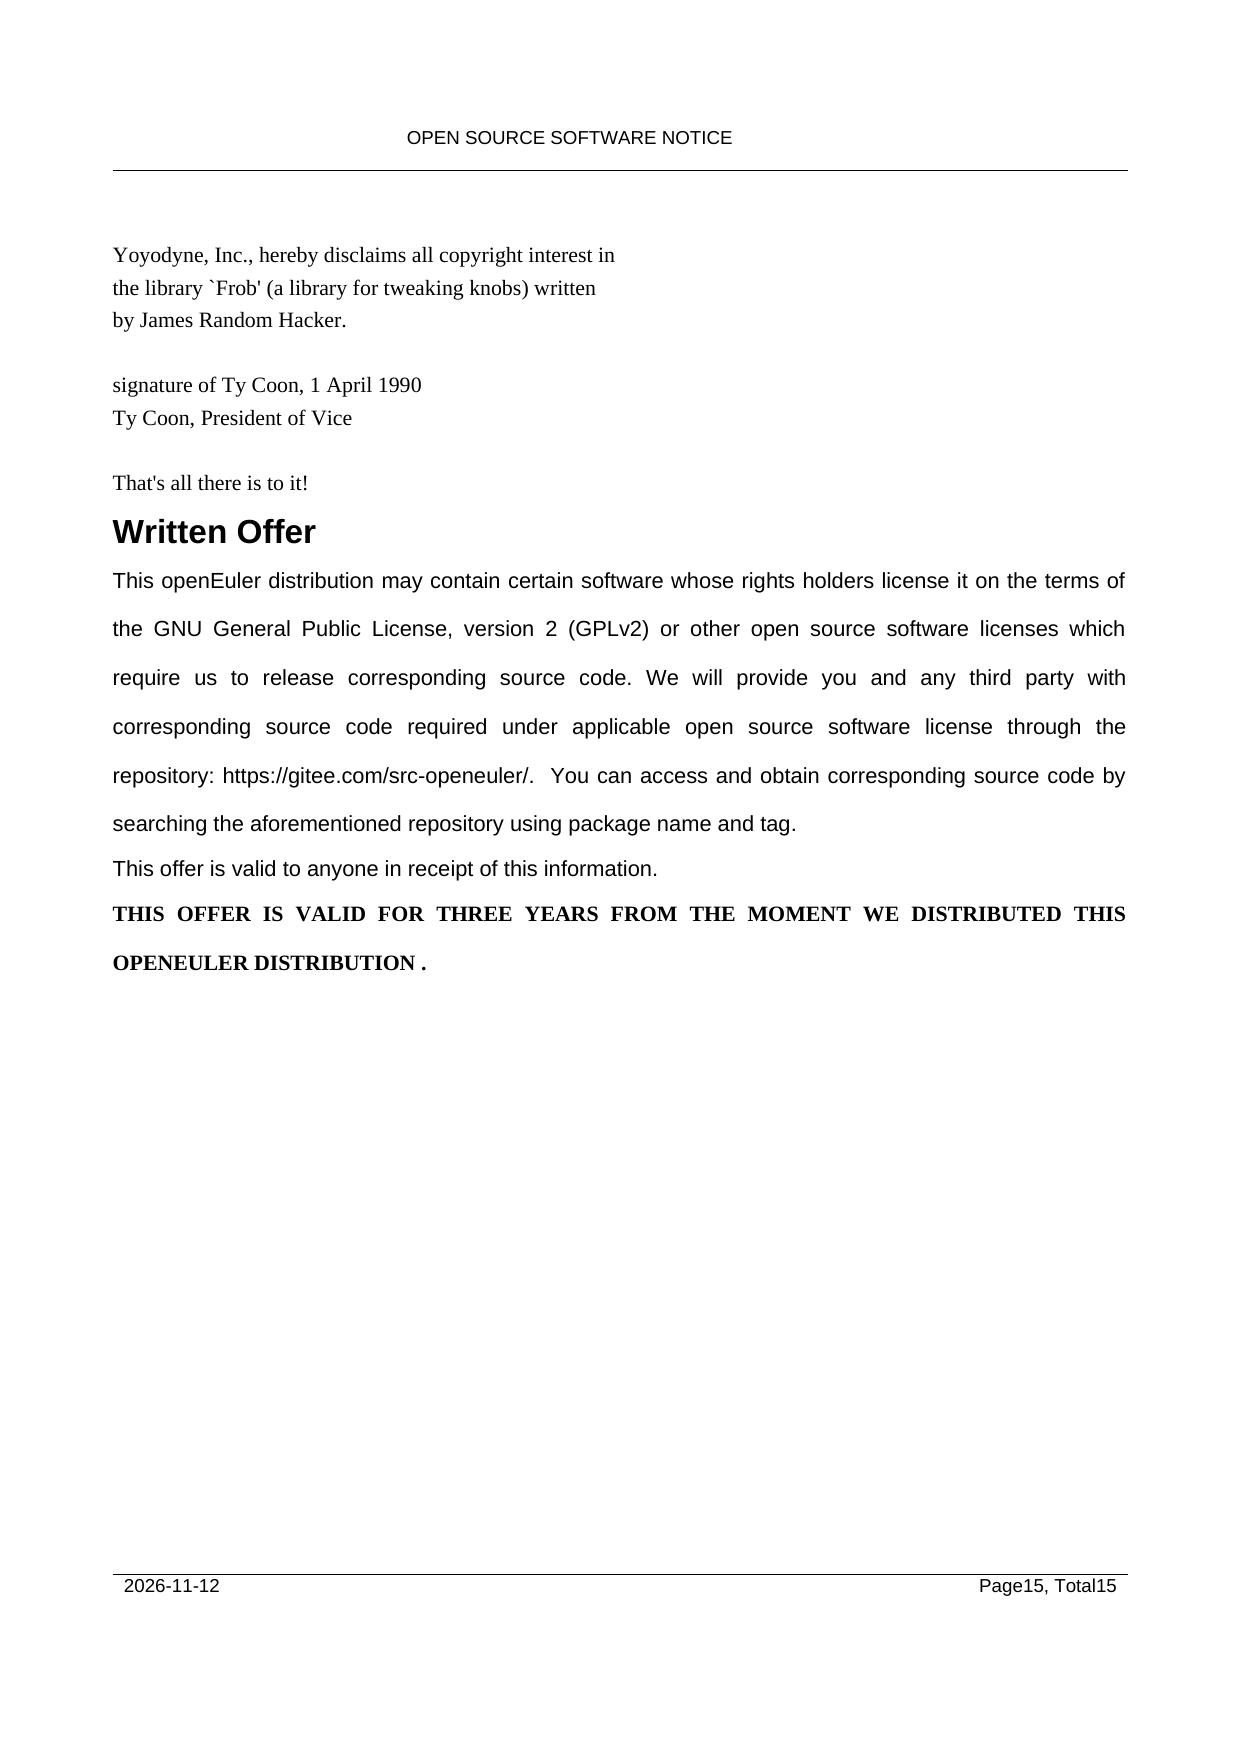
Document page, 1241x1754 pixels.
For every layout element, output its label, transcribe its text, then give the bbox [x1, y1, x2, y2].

text This offer is valid to anyone in receipt of this information. [112, 853, 1128, 885]
text THIS OFFER IS VALID FOR THREE YEARS FROM THE MOMENT WE DISTRIBUTED THIS OPENEULER DISTRIBUTION . [112, 898, 1128, 979]
text This openEuler distribution may contain certain software whose rights holders license it on the terms of the GNU General Public License, version 2 (GPLv2) or other open source software licenses which require us to release corresponding source code. We will provide you and any third party with corresponding source code required under applicable open source software license through the repository: https://gitee.com/src-openeuler/. You can access and obtain corresponding source code by searching the aforementioned repository using package name and tag. [112, 564, 1128, 840]
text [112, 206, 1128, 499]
text Written Offer [112, 499, 1128, 564]
